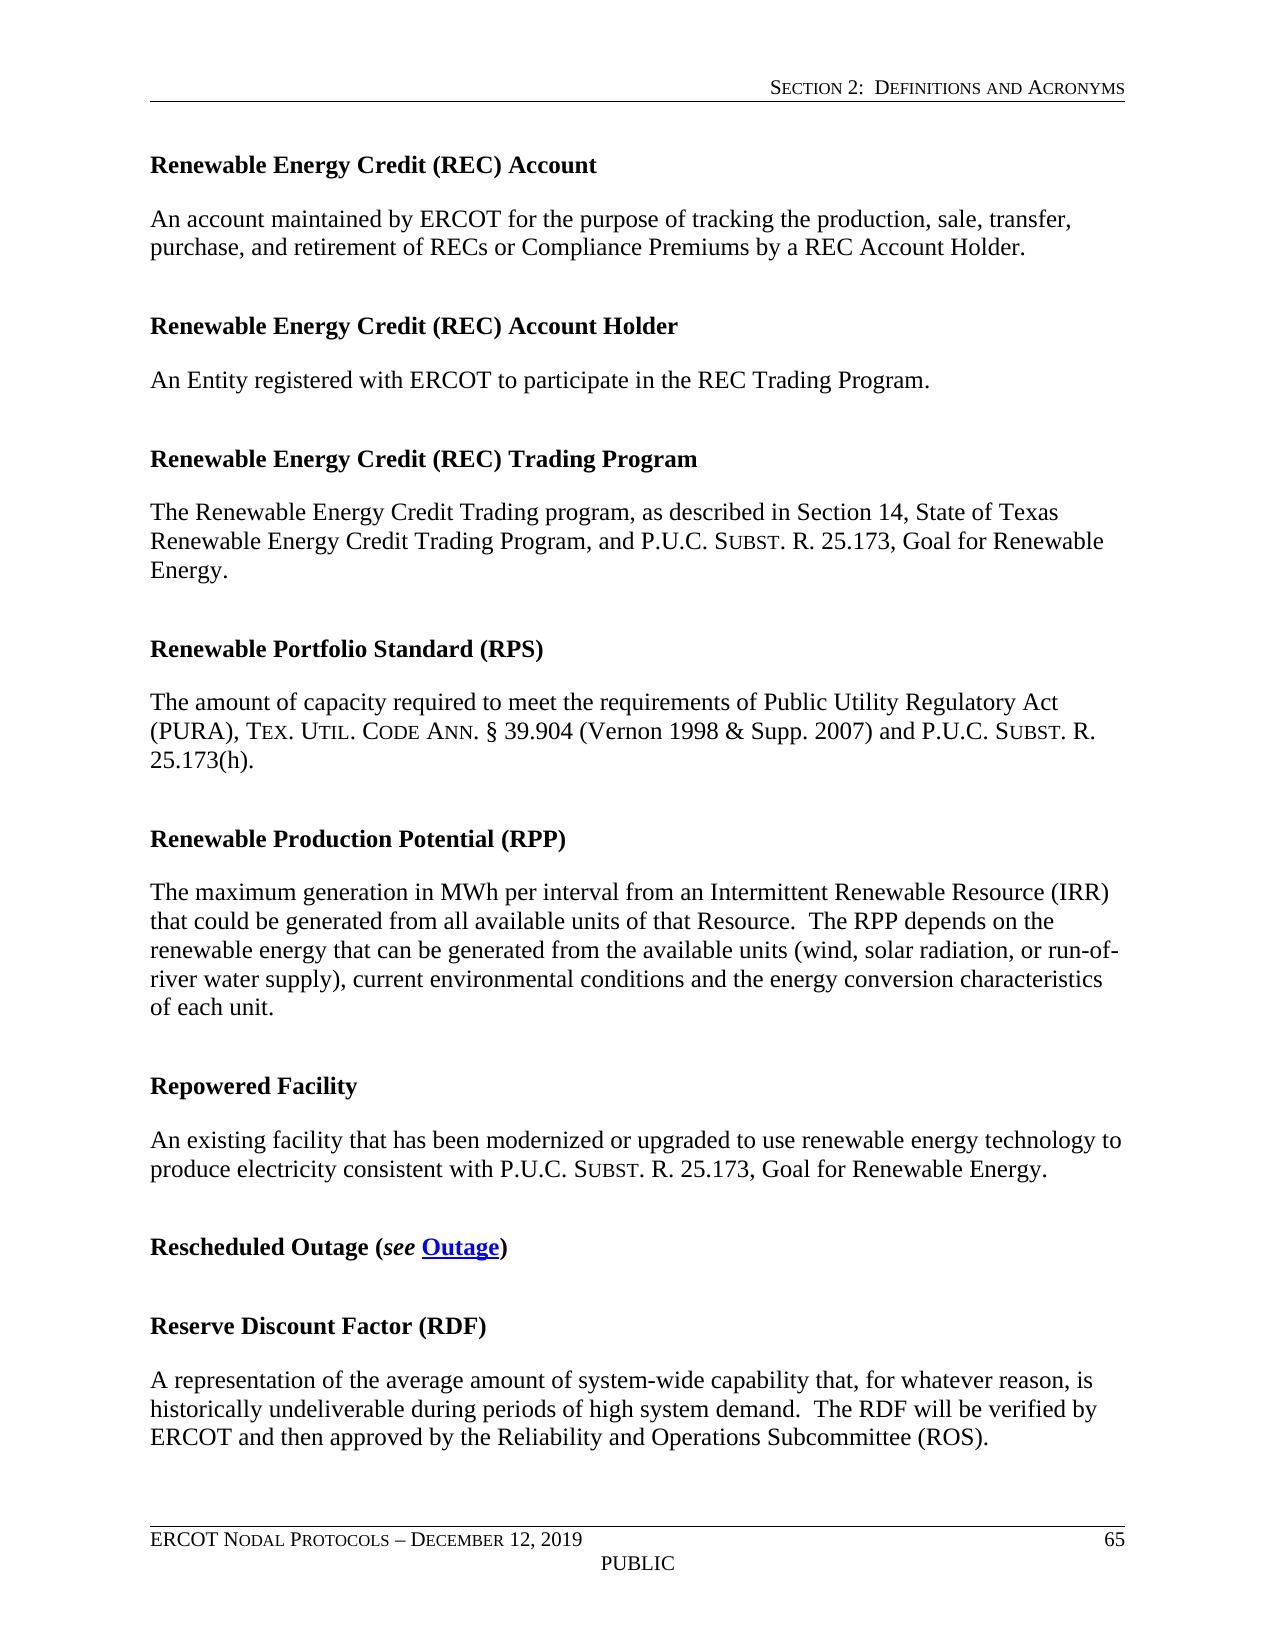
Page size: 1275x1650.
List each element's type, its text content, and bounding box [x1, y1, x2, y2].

text Renewable Energy Credit (REC) Account Holder [150, 311, 1125, 340]
text Renewable Energy Credit (REC) Trading Program [150, 444, 1125, 472]
text An Entity registered with ERCOT to participate in the REC Trading Program. [150, 365, 1125, 394]
text A representation of the average amount of system-wide capability that, for whatever reason, is historically undeliverable during periods of high system demand. The RDF will be verified by ERCOT and then approved by the Reliability and Operations Subcommittee (ROS). [150, 1365, 1125, 1451]
text An account maintained by ERCOT for the purpose of tracking the production, sale, transfer, purchase, and retirement of RECs or Compliance Premiums by a REC Account Holder. [150, 204, 1125, 261]
text The Renewable Energy Credit Trading program, as described in Section 14, State of Texas Renewable Energy Credit Trading Program, and P.U.C. Subst. R. 25.173, Goal for Renewable Energy. [150, 497, 1125, 584]
text Renewable Portfolio Standard (RPS) [150, 634, 1125, 662]
text The maximum generation in MWh per interval from an Intermittent Renewable Resource (IRR) that could be generated from all available units of that Resource. The RPP depends on the renewable energy that can be generated from the available units (wind, solar radiation, or run-of-river water supply), current environmental conditions and the energy conversion characteristics of each unit. [150, 877, 1125, 1021]
text Reserve Discount Factor (RDF) [150, 1311, 1125, 1340]
text The amount of capacity required to meet the requirements of Public Utility Regulatory Act (PURA), Tex. Util. Code Ann. § 39.904 (Vernon 1998 & Supp. 2007) and P.U.C. Subst. R. 25.173(h). [150, 687, 1125, 774]
text Renewable Production Potential (RPP) [150, 824, 1125, 852]
text Repowered Facility [150, 1071, 1125, 1100]
text Rescheduled Outage (see Outage) [150, 1232, 1125, 1261]
text An existing facility that has been modernized or upgraded to use renewable energy technology to produce electricity consistent with P.U.C. Subst. R. 25.173, Goal for Renewable Energy. [150, 1125, 1125, 1182]
text Renewable Energy Credit (REC) Account [150, 150, 1125, 179]
